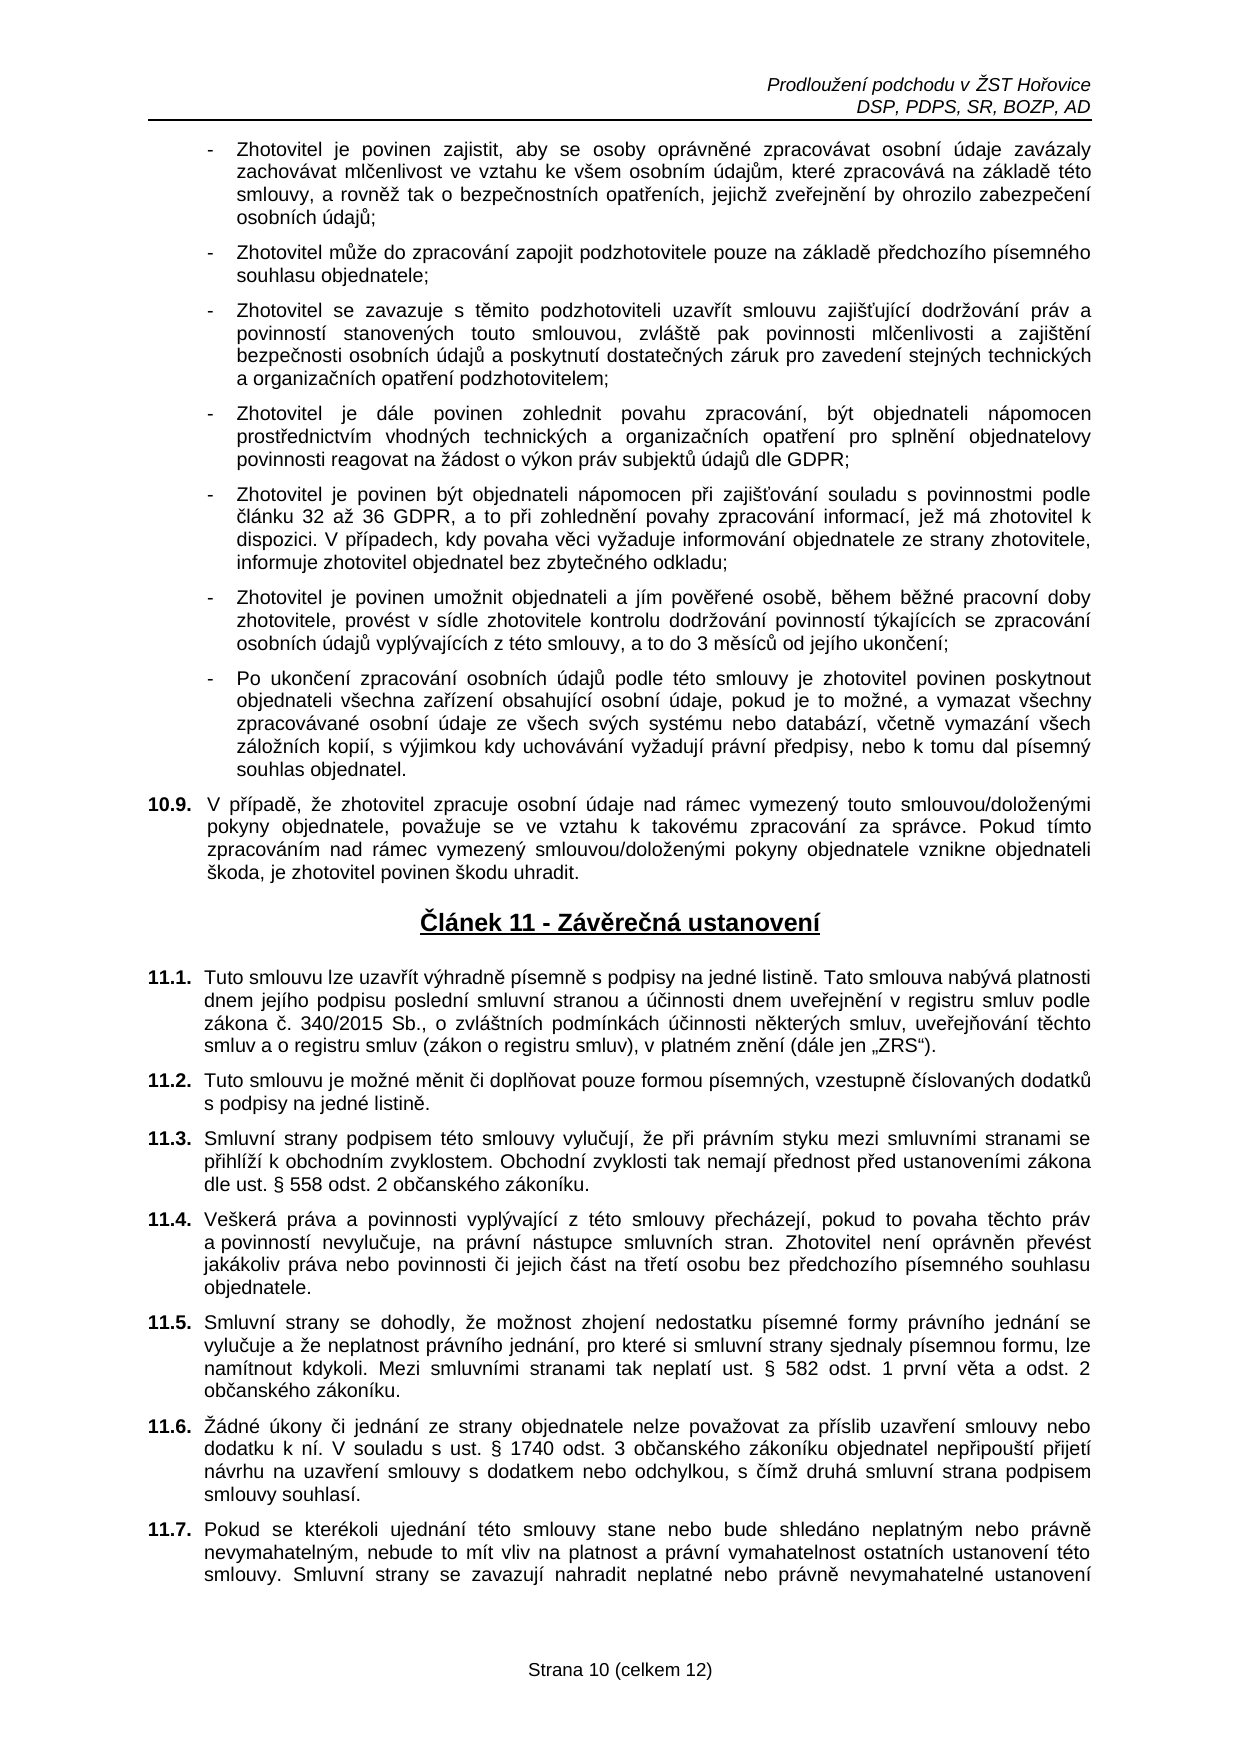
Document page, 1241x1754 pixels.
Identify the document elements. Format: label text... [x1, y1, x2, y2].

text - Zhotovitel je povinen umožnit objednateli a jím pověřené osobě, během běžné pracovní doby zhotovitele, provést v sídle zhotovitele kontrolu dodržování povinností týkajících se zpracování osobních údajů vyplývajících z této smlouvy, a to do 3 měsíců od jejího ukončení; [207, 586, 1092, 654]
text 11.2. Tuto smlouvu je možné měnit či doplňovat pouze formou písemných, vzestupně číslovaných dodatků s podpisy na jedné listině. [148, 1069, 1092, 1115]
text - Zhotovitel může do zpracování zapojit podzhotovitele pouze na základě předchozího písemného souhlasu objednatele; [207, 241, 1092, 286]
text 11.5. Smluvní strany se dohodly, že možnost zhojení nedostatku písemné formy právního jednání se vylučuje a že neplatnost právního jednání, pro které si smluvní strany sjednaly písemnou formu, lze namítnout kdykoli. Mezi smluvními stranami tak neplatí ust. § 582 odst. 1 první věta a odst. 2 občanského zákoníku. [148, 1311, 1092, 1402]
text 11.4. Veškerá práva a povinnosti vyplývající z této smlouvy přecházejí, pokud to povaha těchto práv a povinností nevylučuje, na právní nástupce smluvních stran. Zhotovitel není oprávněn převést jakákoliv práva nebo povinnosti či jejich část na třetí osobu bez předchozího písemného souhlasu objednatele. [148, 1208, 1092, 1299]
text - Po ukončení zpracování osobních údajů podle této smlouvy je zhotovitel povinen poskytnout objednateli všechna zařízení obsahující osobní údaje, pokud je to možné, a vymazat všechny zpracovávané osobní údaje ze všech svých systému nebo databází, včetně vymazání všech záložních kopií, s výjimkou kdy uchovávání vyžadují právní předpisy, nebo k tomu dal písemný souhlas objednatel. [207, 667, 1092, 780]
text 11.1. Tuto smlouvu lze uzavřít výhradně písemně s podpisy na jedné listině. Tato smlouva nabývá platnosti dnem jejího podpisu poslední smluvní stranou a účinnosti dnem uveřejnění v registru smluv podle zákona č. 340/2015 Sb., o zvláštních podmínkách účinnosti některých smluv, uveřejňování těchto smluv a o registru smluv (zákon o registru smluv), v platném znění (dále jen „ZRS“). [148, 966, 1092, 1057]
text - Zhotovitel je povinen být objednateli nápomocen při zajišťování souladu s povinnostmi podle článku 32 až 36 GDPR, a to při zohlednění povahy zpracování informací, jež má zhotovitel k dispozici. V případech, kdy povaha věci vyžaduje informování objednatele ze strany zhotovitele, informuje zhotovitel objednatel bez zbytečného odkladu; [207, 483, 1092, 573]
text 10.9. V případě, že zhotovitel zpracuje osobní údaje nad rámec vymezený touto smlouvou/doloženými pokyny objednatele, považuje se ve vztahu k takovému zpracování za správce. Pokud tímto zpracováním nad rámec vymezený smlouvou/doloženými pokyny objednatele vznikne objednateli škoda, je zhotovitel povinen škodu uhradit. [148, 793, 1092, 883]
text - Zhotovitel je dále povinen zohlednit povahu zpracování, být objednateli nápomocen prostřednictvím vhodných technických a organizačních opatření pro splnění objednatelovy povinnosti reagovat na žádost o výkon práv subjektů údajů dle GDPR; [207, 402, 1092, 470]
text 11.6. Žádné úkony či jednání ze strany objednatele nelze považovat za příslib uzavření smlouvy nebo dodatku k ní. V souladu s ust. § 1740 odst. 3 občanského zákoníku objednatel nepřipouští přijetí návrhu na uzavření smlouvy s dodatkem nebo odchylkou, s čímž druhá smluvní strana podpisem smlouvy souhlasí. [148, 1414, 1092, 1505]
subtitle Článek 11 - Závěrečná ustanovení [148, 908, 1092, 937]
text - Zhotovitel se zavazuje s těmito podzhotoviteli uzavřít smlouvu zajišťující dodržování práv a povinností stanovených touto smlouvou, zvláště pak povinnosti mlčenlivosti a zajištění bezpečnosti osobních údajů a poskytnutí dostatečných záruk pro zavedení stejných technických a organizačních opatření podzhotovitelem; [207, 299, 1092, 389]
text - Zhotovitel je povinen zajistit, aby se osoby oprávněné zpracovávat osobní údaje zavázaly zachovávat mlčenlivost ve vztahu ke všem osobním údajům, které zpracovává na základě této smlouvy, a rovněž tak o bezpečnostních opatřeních, jejichž zveřejnění by ohrozilo zabezpečení osobních údajů; [207, 137, 1092, 228]
text 11.3. Smluvní strany podpisem této smlouvy vylučují, že při právním styku mezi smluvními stranami se přihlíží k obchodním zvyklostem. Obchodní zvyklosti tak nemají přednost před ustanoveními zákona dle ust. § 558 odst. 2 občanského zákoníku. [148, 1127, 1092, 1195]
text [148, 1518, 1092, 1586]
